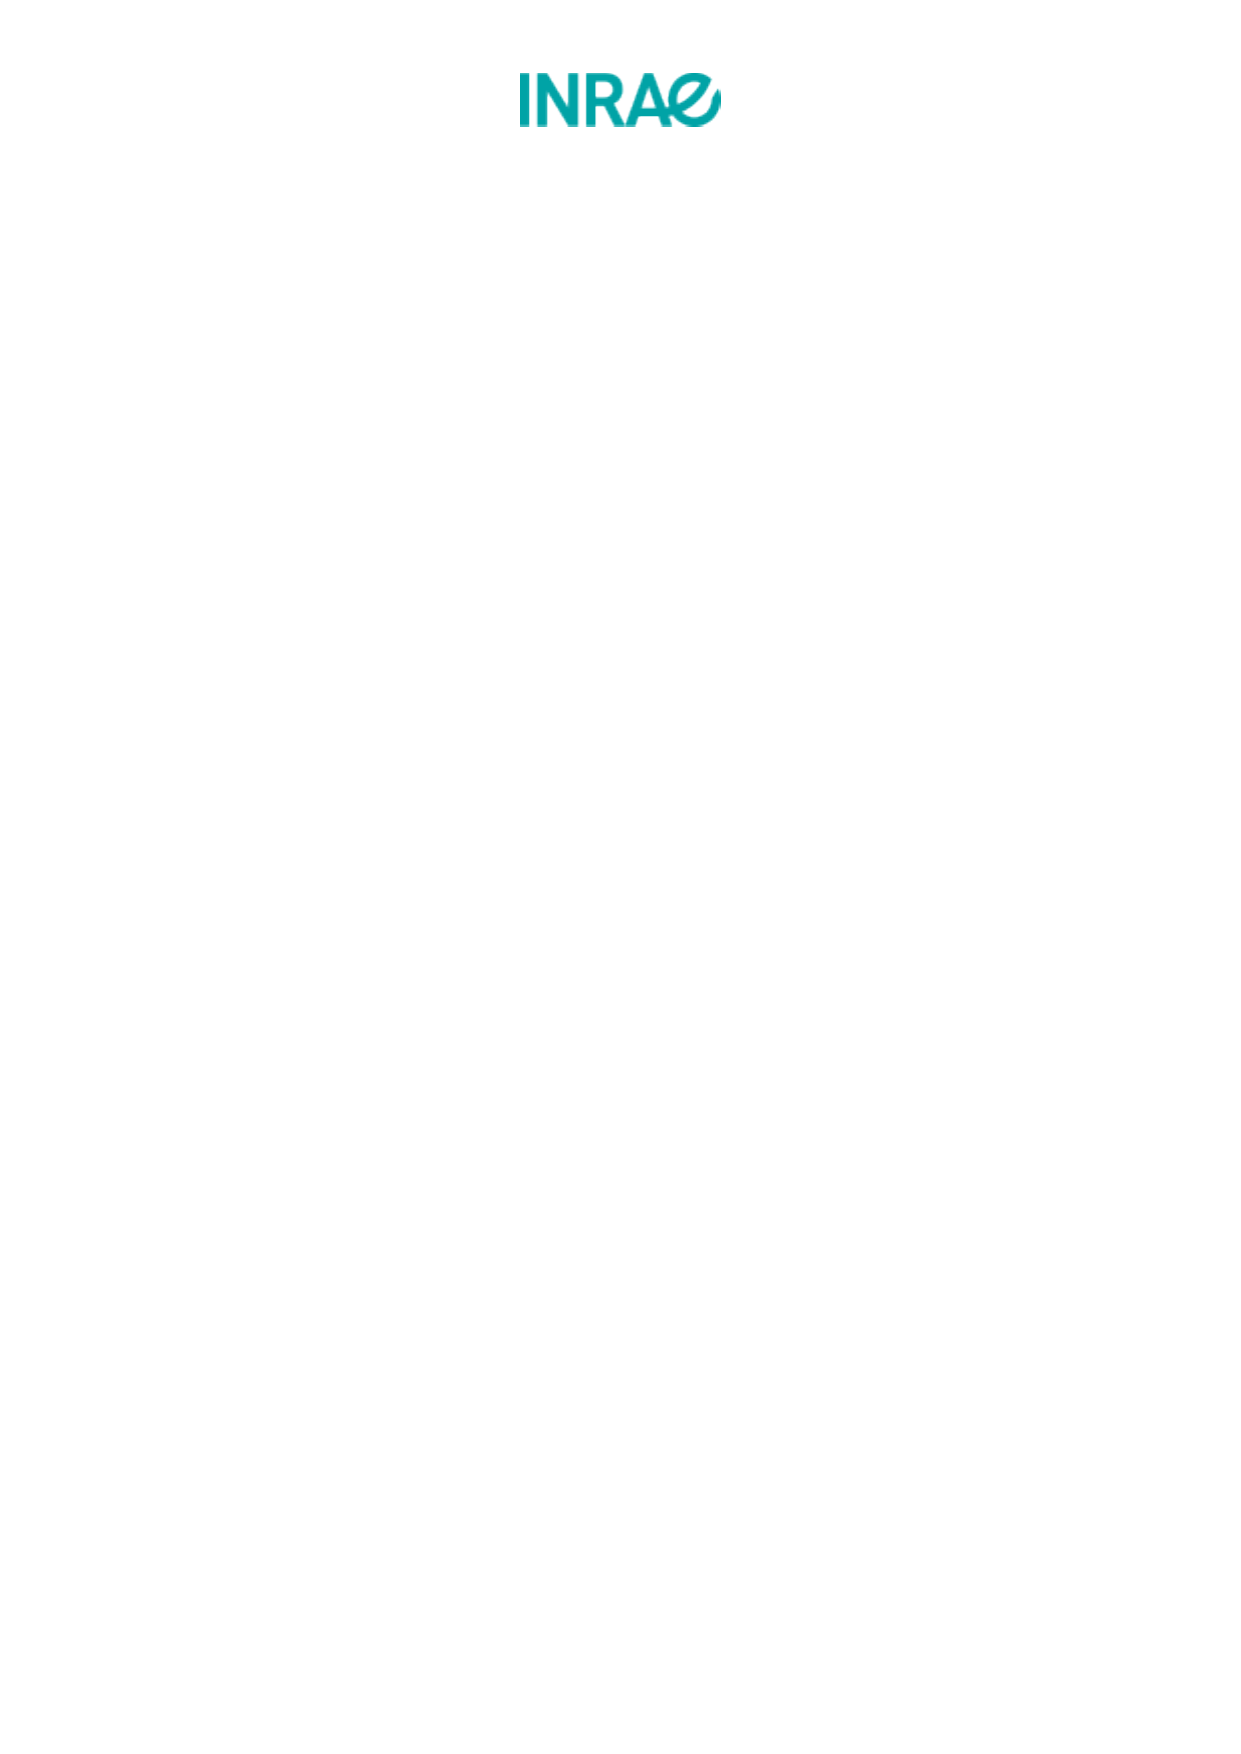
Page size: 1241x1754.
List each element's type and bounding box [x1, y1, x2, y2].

picture [520, 73, 721, 127]
